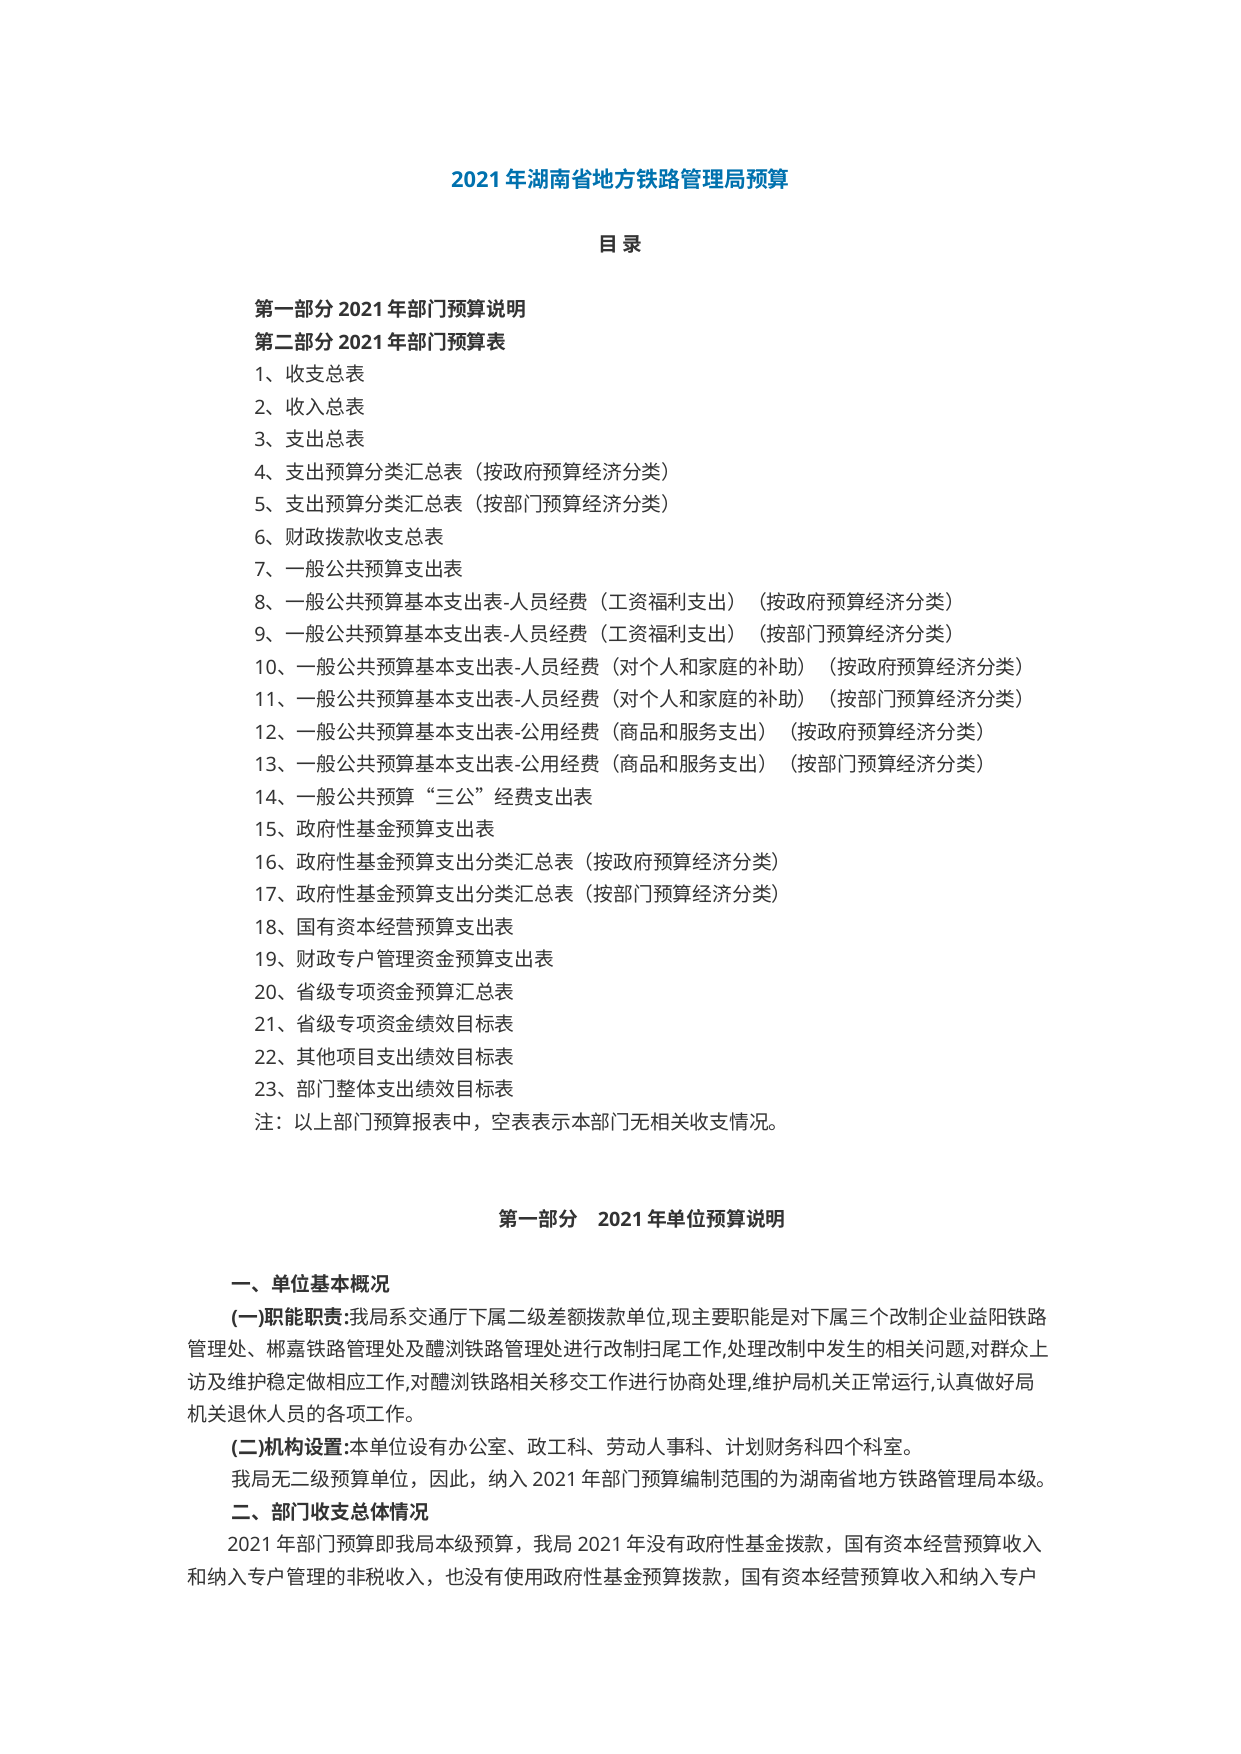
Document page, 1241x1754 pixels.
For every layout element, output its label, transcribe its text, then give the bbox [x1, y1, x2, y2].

text 22、其他项目支出绩效目标表 [187, 1039, 1053, 1072]
text 我局无二级预算单位，因此，纳入2021年部门预算编制范围的为湖南省地方铁路管理局本级。 [187, 1462, 1053, 1494]
text 10、一般公共预算基本支出表-人员经费（对个人和家庭的补助）（按政府预算经济分类） [187, 649, 1053, 682]
text 11、一般公共预算基本支出表-人员经费（对个人和家庭的补助）（按部门预算经济分类） [187, 682, 1053, 714]
text 18、国有资本经营预算支出表 [187, 909, 1053, 942]
text 17、政府性基金预算支出分类汇总表（按部门预算经济分类） [187, 877, 1053, 909]
text 4、支出预算分类汇总表（按政府预算经济分类） [187, 454, 1053, 487]
text 第二部分 2021年部门预算表 [187, 324, 1053, 357]
text 15、政府性基金预算支出表 [187, 812, 1053, 844]
text 20、省级专项资金预算汇总表 [187, 974, 1053, 1007]
text 1、收支总表 [187, 357, 1053, 389]
text 12、一般公共预算基本支出表-公用经费（商品和服务支出）（按政府预算经济分类） [187, 714, 1053, 747]
text 注：以上部门预算报表中，空表表示本部门无相关收支情况。 [187, 1104, 1053, 1137]
text 16、政府性基金预算支出分类汇总表（按政府预算经济分类） [187, 844, 1053, 877]
text (一)职能职责:我局系交通厅下属二级差额拨款单位,现主要职能是对下属三个改制企业益阳铁路管理处、郴嘉铁路管理处及醴浏铁路管理处进行改制扫尾工作,处理改制中发生的相关问题,对群众上访及维护稳定做相应工作,对醴浏铁路相关移交工作进行协商处理,维护局机关正常运行,认真做好局机关退休人员的各项工作。 [187, 1299, 1053, 1429]
text 6、财政拨款收支总表 [187, 519, 1053, 552]
text 23、部门整体支出绩效目标表 [187, 1072, 1053, 1104]
text 3、支出总表 [187, 422, 1053, 454]
text 目 录 [187, 227, 1053, 259]
text 21、省级专项资金绩效目标表 [187, 1007, 1053, 1039]
subtitle 2021年湖南省地方铁路管理局预算 [187, 162, 1053, 194]
text 13、一般公共预算基本支出表-公用经费（商品和服务支出）（按部门预算经济分类） [187, 747, 1053, 779]
text 9、一般公共预算基本支出表-人员经费（工资福利支出）（按部门预算经济分类） [187, 617, 1053, 649]
text 第一部分 2021年部门预算说明 [187, 292, 1053, 324]
text 8、一般公共预算基本支出表-人员经费（工资福利支出）（按政府预算经济分类） [187, 584, 1053, 617]
text 5、支出预算分类汇总表（按部门预算经济分类） [187, 487, 1053, 519]
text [187, 1494, 1053, 1592]
text 19、财政专户管理资金预算支出表 [187, 942, 1053, 974]
text 14、一般公共预算“三公”经费支出表 [187, 779, 1053, 812]
text 一、单位基本概况 [187, 1267, 1053, 1299]
text 7、一般公共预算支出表 [187, 552, 1053, 584]
text 第一部分 2021年单位预算说明 [187, 1202, 1053, 1234]
text (二)机构设置:本单位设有办公室、政工科、劳动人事科、计划财务科四个科室。 [187, 1429, 1053, 1462]
text 2、收入总表 [187, 389, 1053, 422]
